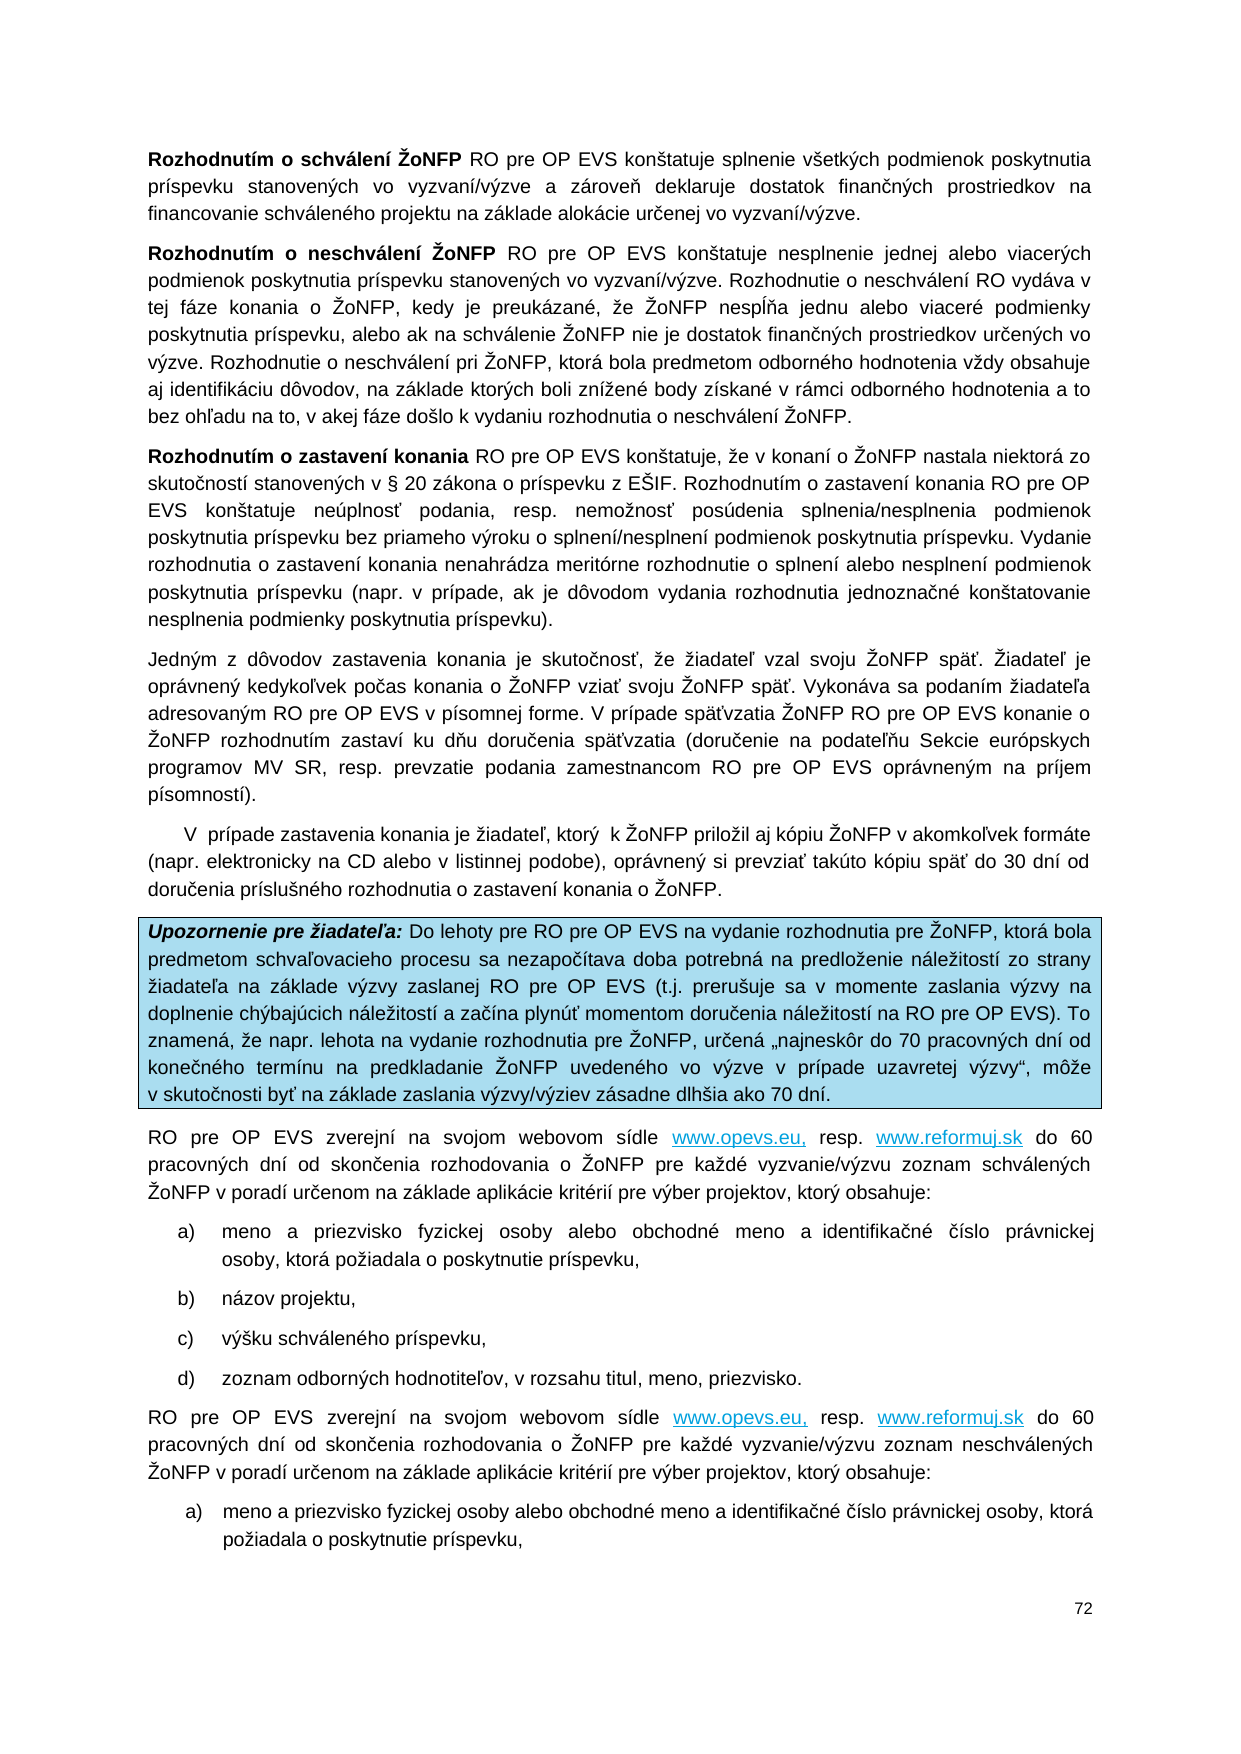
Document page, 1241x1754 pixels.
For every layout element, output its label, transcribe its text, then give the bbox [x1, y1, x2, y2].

list názov projektu, [177, 1287, 1094, 1310]
text RO pre OP EVS zverejní na svojom webovom sídle www.opevs.eu, resp. www.reformuj.sk do 60 pracovných dní od skončenia rozhodovania o ŽoNFP pre každé vyzvanie/výzvu zoznam schválených ŽoNFP v poradí určenom na základe aplikácie kritérií pre výber projektov, ktorý obsahuje: [148, 1126, 1092, 1203]
text Rozhodnutím o zastavení konania RO pre OP EVS konštatuje, že v konaní o ŽoNFP nastala niektorá zo skutočností stanovených v § 20 zákona o príspevku z EŠIF. Rozhodnutím o zastavení konania RO pre OP EVS konštatuje neúplnosť podania, resp. nemožnosť posúdenia splnenia/nesplnenia podmienok poskytnutia príspevku bez priameho výroku o splnení/nesplnení podmienok poskytnutia príspevku. Vydanie rozhodnutia o zastavení konania nenahrádza meritórne rozhodnutie o splnení alebo nesplnení podmienok poskytnutia príspevku (napr. v prípade, ak je dôvodom vydania rozhodnutia jednoznačné konštatovanie nesplnenia podmienky poskytnutia príspevku). [148, 444, 1092, 630]
text Upozornenie pre žiadateľa: Do lehoty pre RO pre OP EVS na vydanie rozhodnutia pre ŽoNFP, ktorá bola predmetom schvaľovacieho procesu sa nezapočítava doba potrebná na predloženie náležitostí zo strany žiadateľa na základe výzvy zaslanej RO pre OP EVS (t.j. prerušuje sa v momente zaslania výzvy na doplnenie chýbajúcich náležitostí a začína plynúť momentom doručenia náležitostí na RO pre OP EVS). To znamená, že napr. lehota na vydanie rozhodnutia pre ŽoNFP, určená „najneskôr do 70 pracovných dní od konečného termínu na predkladanie ŽoNFP uvedeného vo výzve v prípade uzavretej výzvy“, môže v skutočnosti byť na základe zaslania výzvy/výziev zásadne dlhšia ako 70 dní. [139, 918, 1101, 1108]
list výšku schváleného príspevku, [177, 1327, 1094, 1349]
list RO pre OP EVS zverejní na svojom webovom sídle www.opevs.eu, resp. www.reformuj.sk do 60 pracovných dní od skončenia rozhodovania o ŽoNFP pre každé vyzvanie/výzvu zoznam neschválených ŽoNFP v poradí určenom na základe aplikácie kritérií pre výber projektov, ktorý obsahuje: [148, 1406, 1094, 1483]
text Rozhodnutím o schválení ŽoNFP RO pre OP EVS konštatuje splnenie všetkých podmienok poskytnutia príspevku stanovených vo vyzvaní/výzve a zároveň deklaruje dostatok finančných prostriedkov na financovanie schváleného projektu na základe alokácie určenej vo vyzvaní/výzve. [148, 148, 1092, 225]
text Jedným z dôvodov zastavenia konania je skutočnosť, že žiadateľ vzal svoju ŽoNFP späť. Žiadateľ je oprávnený kedykoľvek počas konania o ŽoNFP vziať svoju ŽoNFP späť. Vykonáva sa podaním žiadateľa adresovaným RO pre OP EVS v písomnej forme. V prípade späťvzatia ŽoNFP RO pre OP EVS konanie o ŽoNFP rozhodnutím zastaví ku dňu doručenia späťvzatia (doručenie na podateľňu Sekcie európskych programov MV SR, resp. prevzatie podania zamestnancom RO pre OP EVS oprávneným na príjem písomností). [148, 647, 1092, 806]
list meno a priezvisko fyzickej osoby alebo obchodné meno a identifikačné číslo právnickej osoby, ktorá požiadala o poskytnutie príspevku, [177, 1220, 1094, 1270]
text Rozhodnutím o neschválení ŽoNFP RO pre OP EVS konštatuje nesplnenie jednej alebo viacerých podmienok poskytnutia príspevku stanovených vo vyzvaní/výzve. Rozhodnutie o neschválení RO vydáva v tej fáze konania o ŽoNFP, kedy je preukázané, že ŽoNFP nespĺňa jednu alebo viaceré podmienky poskytnutia príspevku, alebo ak na schválenie ŽoNFP nie je dostatok finančných prostriedkov určených vo výzve. Rozhodnutie o neschválení pri ŽoNFP, ktorá bola predmetom odborného hodnotenia vždy obsahuje aj identifikáciu dôvodov, na základe ktorých boli znížené body získané v rámci odborného hodnotenia a to bez ohľadu na to, v akej fáze došlo k vydaniu rozhodnutia o neschválení ŽoNFP. [148, 242, 1092, 428]
text V prípade zastavenia konania je žiadateľ, ktorý k ŽoNFP priložil aj kópiu ŽoNFP v akomkoľvek formáte (napr. elektronicky na CD alebo v listinnej podobe), oprávnený si prevziať takúto kópiu späť do 30 dní od doručenia príslušného rozhodnutia o zastavení konania o ŽoNFP. [148, 823, 1092, 900]
list zoznam odborných hodnotiteľov, v rozsahu titul, meno, priezvisko. [177, 1366, 1094, 1389]
list meno a priezvisko fyzickej osoby alebo obchodné meno a identifikačné číslo právnickej osoby, ktorá požiadala o poskytnutie príspevku, [185, 1500, 1094, 1550]
